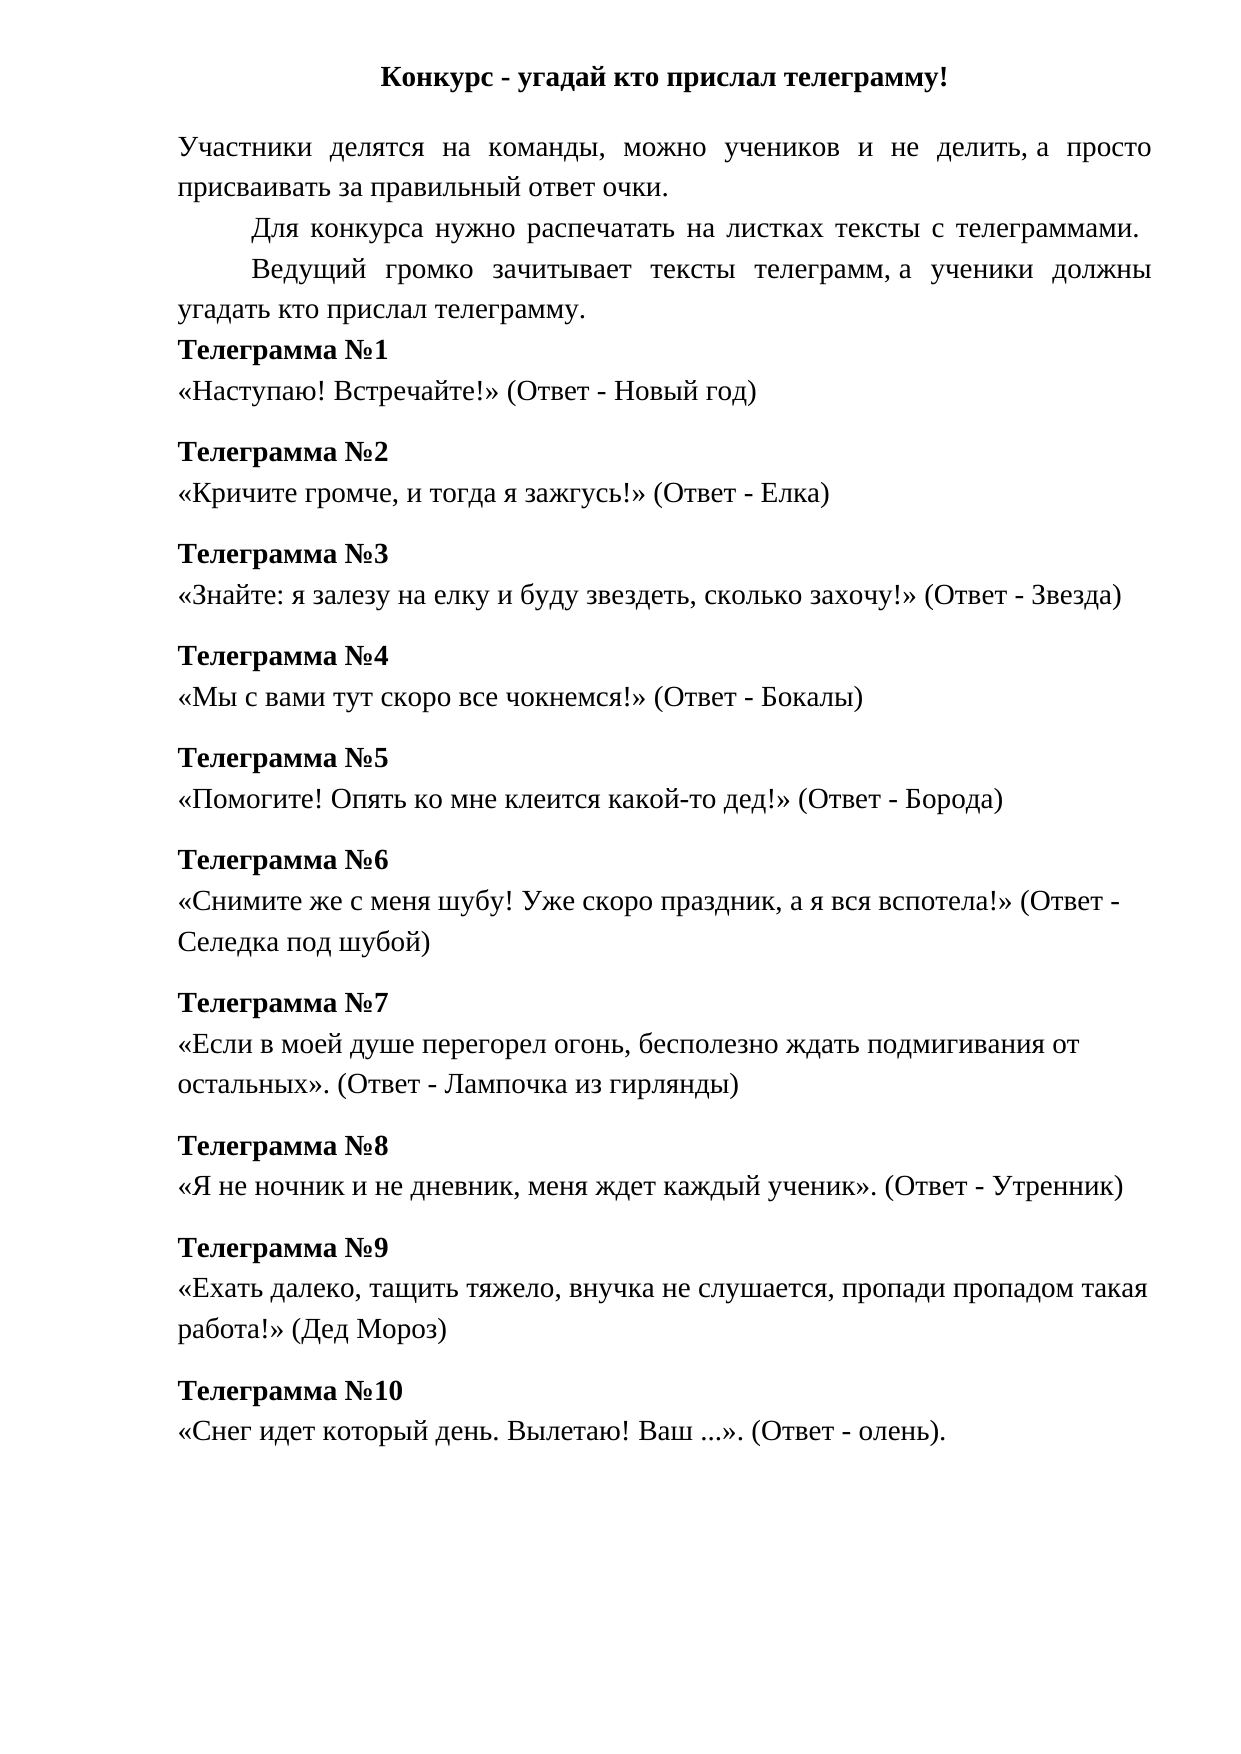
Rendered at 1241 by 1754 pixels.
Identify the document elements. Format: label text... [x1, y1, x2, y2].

text «Кричите громче, и тогда я зажгусь!» (Ответ - Елка) [177, 468, 1152, 508]
text Телеграмма №9 [177, 1223, 1152, 1263]
text Телеграмма №4 [177, 631, 1152, 672]
text Для конкурса нужно распечатать на листках тексты с телеграммами. Ведущий громко зачитывает тексты телеграмм, а ученики должны угадать кто прислал телеграмму. [177, 203, 1152, 325]
text «Знайте: я залезу на елку и буду звездеть, сколько захочу!» (Ответ - Звезда) [177, 570, 1152, 610]
text «Снег идет который день. Вылетаю! Ваш ...». (Ответ - олень). [177, 1406, 1152, 1447]
text Участники делятся на команды, можно учеников и не делить, а просто присваивать за правильный ответ очки. [177, 122, 1152, 203]
text «Мы с вами тут скоро все чокнемся!» (Ответ - Бокалы) [177, 672, 1152, 712]
text Конкурс - угадай кто прислал телеграмму! [177, 59, 1152, 93]
text «Я не ночник и не дневник, меня ждет каждый ученик». (Ответ - Утренник) [177, 1161, 1152, 1202]
text Телеграмма №1 [177, 325, 1152, 366]
text Телеграмма №7 [177, 978, 1152, 1019]
text «Наступаю! Встречайте!» (Ответ - Новый год) [177, 366, 1152, 406]
text Телеграмма №10 [177, 1366, 1152, 1406]
text Телеграмма №5 [177, 733, 1152, 774]
text Телеграмма №6 [177, 835, 1152, 876]
text Телеграмма №2 [177, 427, 1152, 468]
text «Помогите! Опять ко мне клеится какой-то дед!» (Ответ - Борода) [177, 774, 1152, 814]
text Телеграмма №8 [177, 1121, 1152, 1161]
text «Если в моей душе перегорел огонь, бесполезно ждать подмигивания от остальных». (Ответ - Лампочка из гирлянды) [177, 1019, 1152, 1100]
text «Снимите же с меня шубу! Уже скоро праздник, а я вся вспотела!» (Ответ - Селедка под шубой) [177, 876, 1152, 957]
text Телеграмма №3 [177, 529, 1152, 570]
text «Ехать далеко, тащить тяжело, внучка не слушается, пропади пропадом такая работа!» (Дед Мороз) [177, 1263, 1152, 1345]
